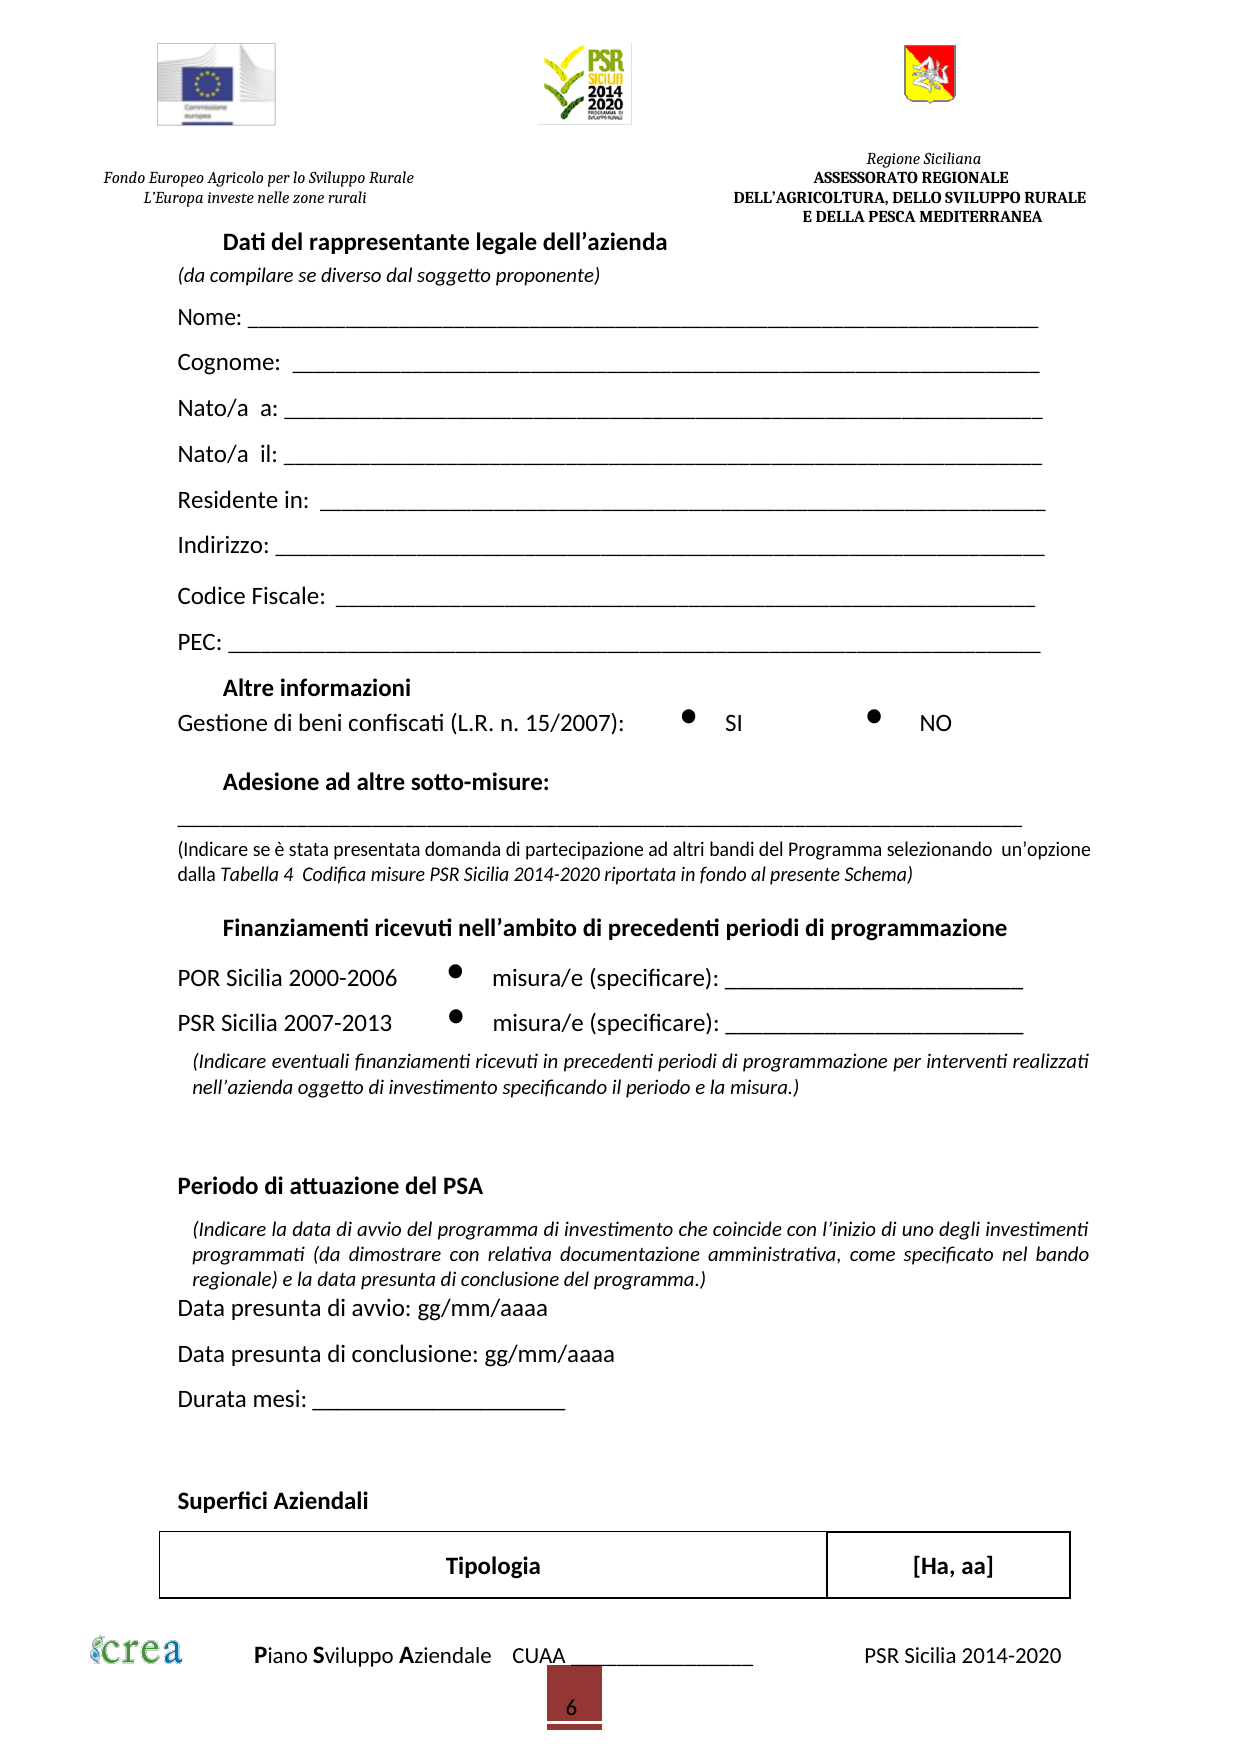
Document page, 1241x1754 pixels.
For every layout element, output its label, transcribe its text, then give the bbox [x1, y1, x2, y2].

text (da compilare se diverso dal soggetto proponente) [177, 263, 1093, 288]
text (Indicare eventuali finanziamenti ricevuti in precedenti periodi di programmazione per interventi realizzati nell’azienda oggetto di investimento specificando il periodo e la misura.) [192, 1048, 1093, 1099]
text Altre informazioni [148, 672, 1093, 702]
text (Indicare la data di avvio del programma di investimento che coincide con l’inizio di uno degli investimenti programmati (da dimostrare con relativa documentazione amministrativa, come specificato nel bando regionale) e la data presunta di conclusione del programma.) [192, 1216, 1093, 1292]
text (Indicare se è stata presentata domanda di partecipazione ad altri bandi del Programma selezionando un’opzione dalla Tabella 4 Codifica misure PSR Sicilia 2014-2020 riportata in fondo al presente Schema) [177, 836, 1093, 887]
text Cognome: _____________________________________________________________________ [177, 347, 1093, 377]
text Nome: _________________________________________________________________________ [177, 301, 1093, 331]
text Dati del rappresentante legale dell’azienda [148, 226, 1093, 257]
text Residente in: ___________________________________________________________________ [177, 484, 1093, 514]
text ______________________________________________________________________________ [177, 802, 1093, 830]
text Periodo di attuazione del PSA [177, 1170, 1093, 1201]
text Durata mesi: _____________________ [177, 1383, 1093, 1414]
text Data presunta di conclusione: gg/mm/aaaa [177, 1338, 1093, 1368]
text Nato/a a: ______________________________________________________________________ [177, 392, 1093, 423]
picture [538, 43, 632, 125]
text PSR Sicilia 2007-2013 misura/e (specificare): ________________________ [177, 1003, 1093, 1041]
text Indirizzo: _______________________________________________________________________ [177, 529, 1093, 560]
text Gestione di beni confiscati (L.R. n. 15/2007): SI NO [177, 702, 1093, 740]
picture [90, 1635, 183, 1664]
table_header Tipologia [160, 1532, 826, 1597]
table_header [Ha, aa] [828, 1533, 1069, 1597]
text Superfici Aziendali [177, 1486, 1093, 1516]
text PEC: ___________________________________________________________________________ [177, 626, 1093, 657]
text Nato/a il: ______________________________________________________________________ [177, 438, 1093, 468]
text Finanziamenti ricevuti nell’ambito di precedenti periodi di programmazione [177, 912, 1093, 942]
text Adesione ad altre sotto-misure: [148, 766, 1093, 796]
text Codice Fiscale: ________________________________________________________________ [177, 581, 1093, 611]
text POR Sicilia 2000-2006 misura/e (specificare): ________________________ [177, 957, 1093, 995]
text Data presunta di avvio: gg/mm/aaaa [177, 1292, 1093, 1322]
